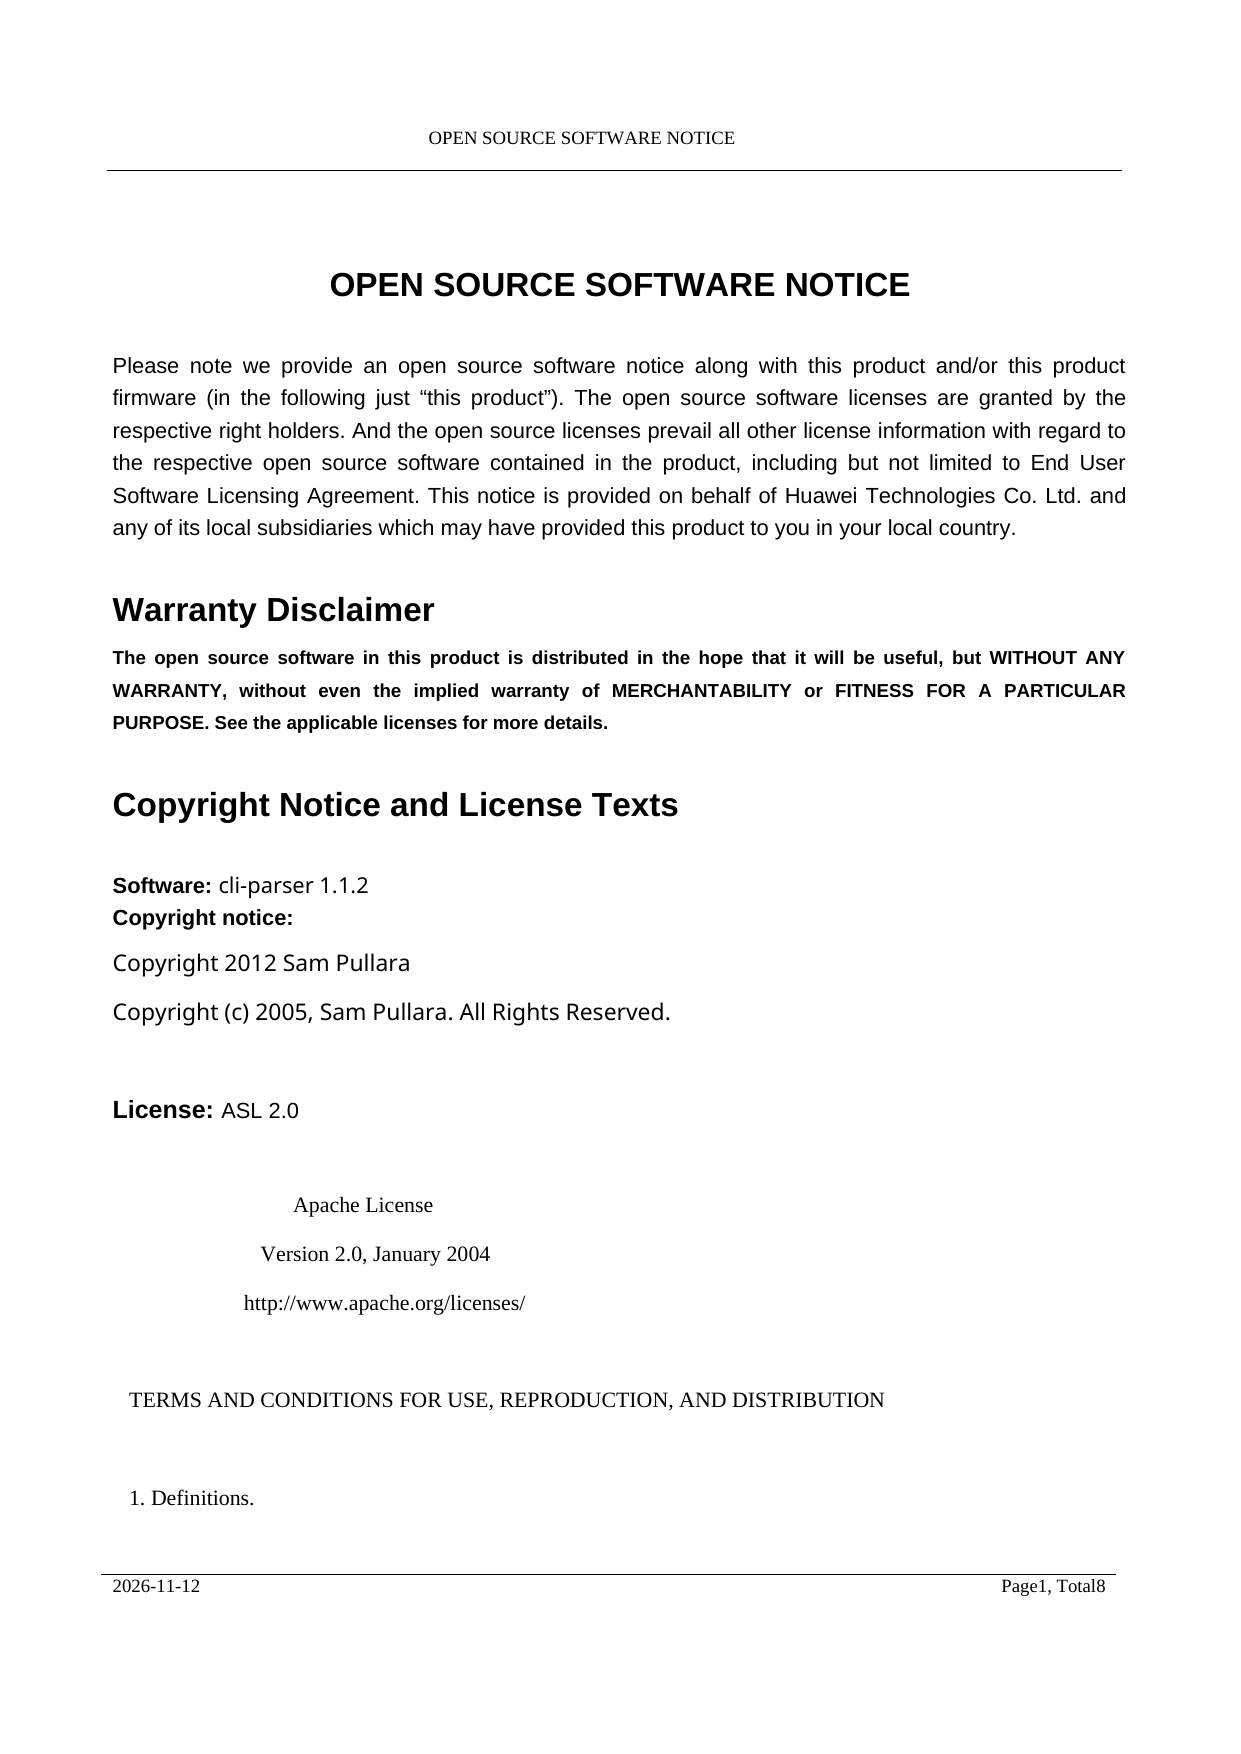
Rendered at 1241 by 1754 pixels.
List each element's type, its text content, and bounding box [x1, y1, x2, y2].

text Please note we provide an open source software notice along with this product and/or this product firmware (in the following just “this product”). The open source software licenses are granted by the respective right holders. And the open source licenses prevail all other license information with regard to the respective open source software contained in the product, including but not limited to End User Software Licensing Agreement. This notice is provided on behalf of Huawei Technologies Co. Ltd. and any of its local subsidiaries which may have provided this product to you in your local country. [112, 349, 1128, 544]
text The open source software in this product is distributed in the hope that it will be useful, but WITHOUT ANY WARRANTY, without even the implied warranty of MERCHANTABILITY or FITNESS FOR A PARTICULAR PURPOSE. See the applicable licenses for more details. [112, 641, 1128, 739]
text Software: cli-parser 1.1.2 [112, 869, 1128, 901]
text Copyright Notice and License Texts [112, 771, 1128, 836]
text Copyright notice: [112, 901, 1128, 934]
text Warranty Disclaimer [112, 576, 1128, 641]
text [112, 1140, 1128, 1513]
text OPEN SOURCE SOFTWARE NOTICE [112, 251, 1128, 316]
text Copyright 2012 Sam Pullara Copyright (c) 2005, Sam Pullara. All Rights Reserved. [112, 947, 1128, 1077]
text License: ASL 2.0 [112, 1093, 1128, 1125]
